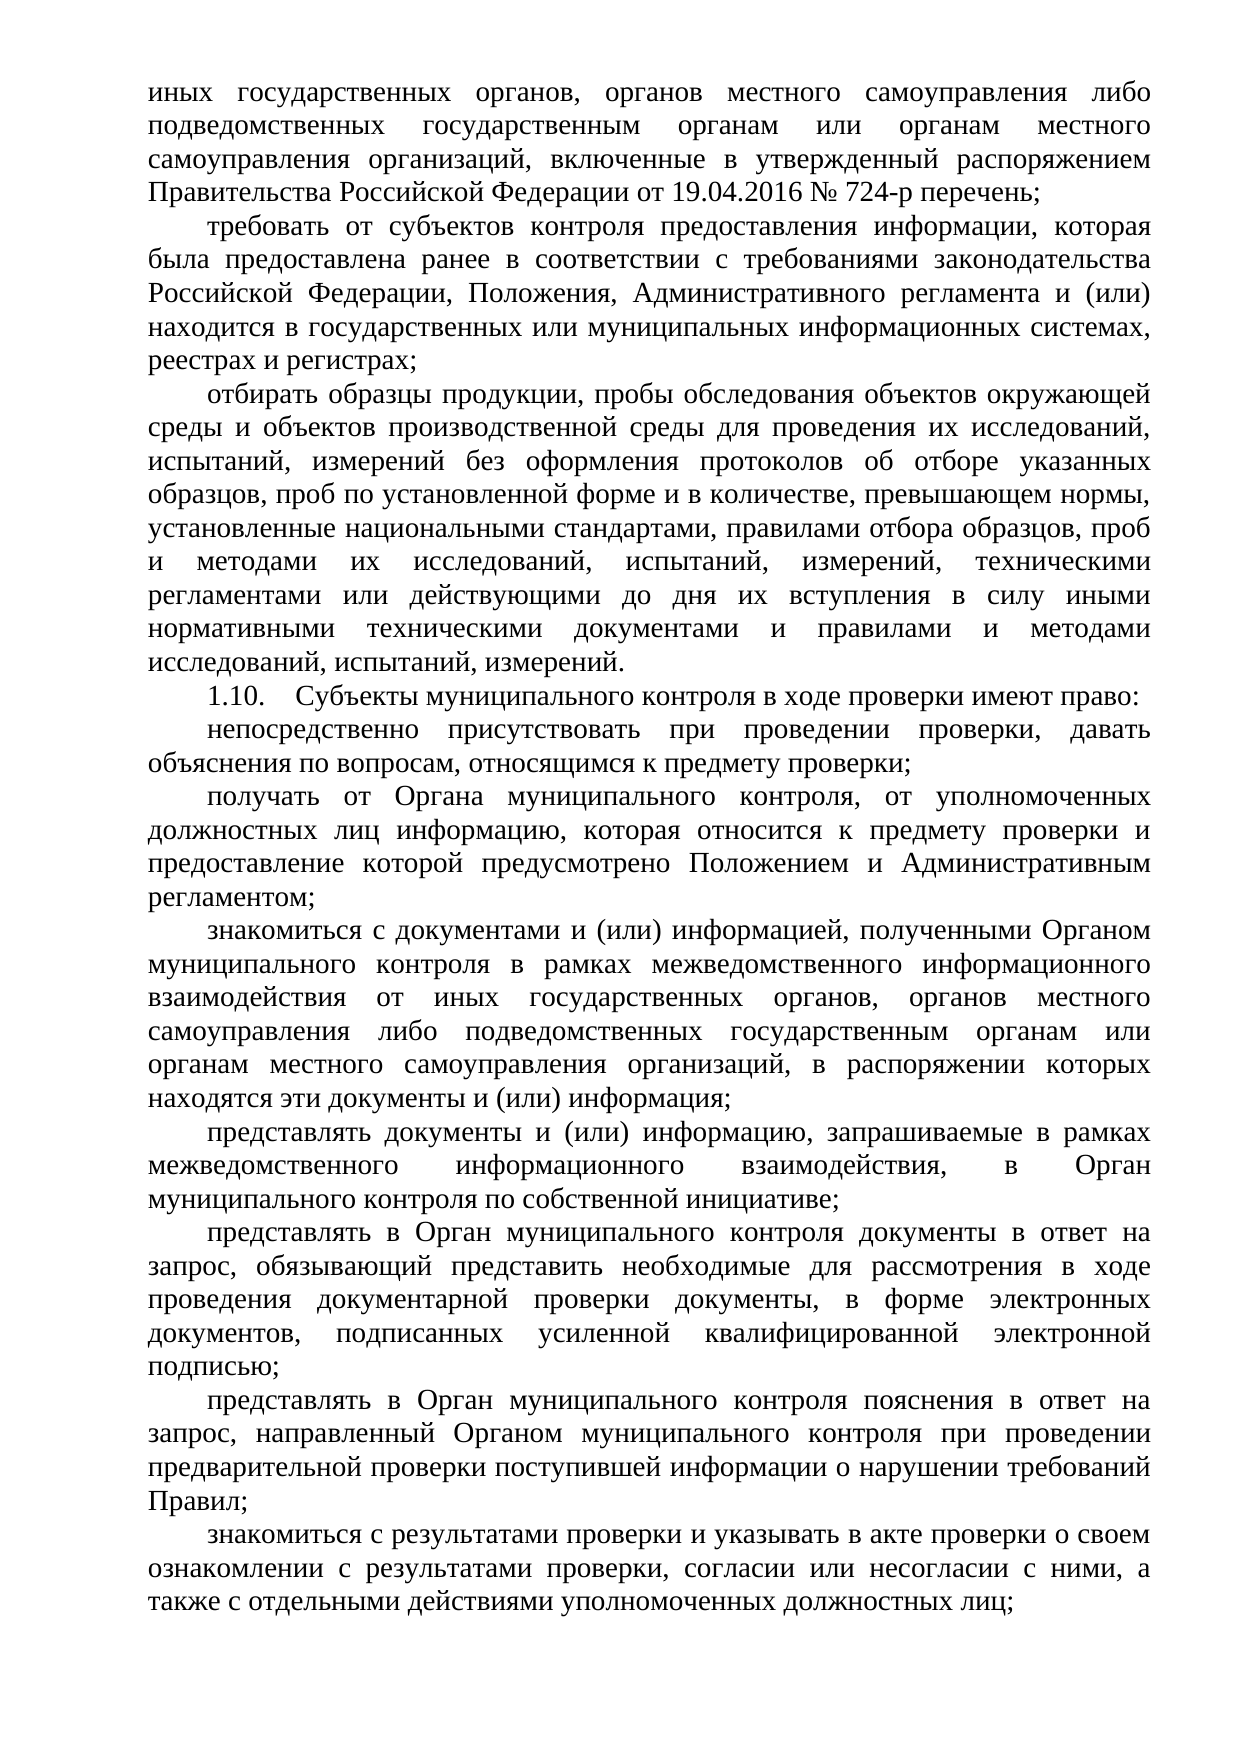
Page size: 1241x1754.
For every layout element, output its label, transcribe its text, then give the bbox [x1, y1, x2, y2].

text представлять документы и (или) информацию, запрашиваемые в рамках межведомственного информационного взаимодействия, в Орган муниципального контроля по собственной инициативе; [148, 1114, 1152, 1214]
text знакомиться с документами и (или) информацией, полученными Органом муниципального контроля в рамках межведомственного информационного взаимодействия от иных государственных органов, органов местного самоуправления либо подведомственных государственным органам или органам местного самоуправления организаций, в распоряжении которых находятся эти документы и (или) информация; [148, 912, 1152, 1114]
text представлять в Орган муниципального контроля пояснения в ответ на запрос, направленный Органом муниципального контроля при проведении предварительной проверки поступившей информации о нарушении требований Правил; [148, 1382, 1152, 1516]
text 1.10. Субъекты муниципального контроля в ходе проверки имеют право: [148, 678, 1152, 711]
text получать от Органа муниципального контроля, от уполномоченных должностных лиц информацию, которая относится к предмету проверки и предоставление которой предусмотрено Положением и Административным регламентом; [148, 778, 1152, 912]
text знакомиться с результатами проверки и указывать в акте проверки о своем ознакомлении с результатами проверки, согласии или несогласии с ними, а также с отдельными действиями уполномоченных должностных лиц; [148, 1516, 1152, 1617]
text непосредственно присутствовать при проведении проверки, давать объяснения по вопросам, относящимся к предмету проверки; [148, 711, 1152, 778]
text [148, 74, 1152, 208]
text отбирать образцы продукции, пробы обследования объектов окружающей среды и объектов производственной среды для проведения их исследований, испытаний, измерений без оформления протоколов об отборе указанных образцов, проб по установленной форме и в количестве, превышающем нормы, установленные национальными стандартами, правилами отбора образцов, проб и методами их исследований, испытаний, измерений, техническими регламентами или действующими до дня их вступления в силу иными нормативными техническими документами и правилами и методами исследований, испытаний, измерений. [148, 376, 1152, 678]
text требовать от субъектов контроля предоставления информации, которая была предоставлена ранее в соответствии с требованиями законодательства Российской Федерации, Положения, Административного регламента и (или) находится в государственных или муниципальных информационных системах, реестрах и регистрах; [148, 208, 1152, 376]
text представлять в Орган муниципального контроля документы в ответ на запрос, обязывающий представить необходимые для рассмотрения в ходе проведения документарной проверки документы, в форме электронных документов, подписанных усиленной квалифицированной электронной подписью; [148, 1214, 1152, 1382]
